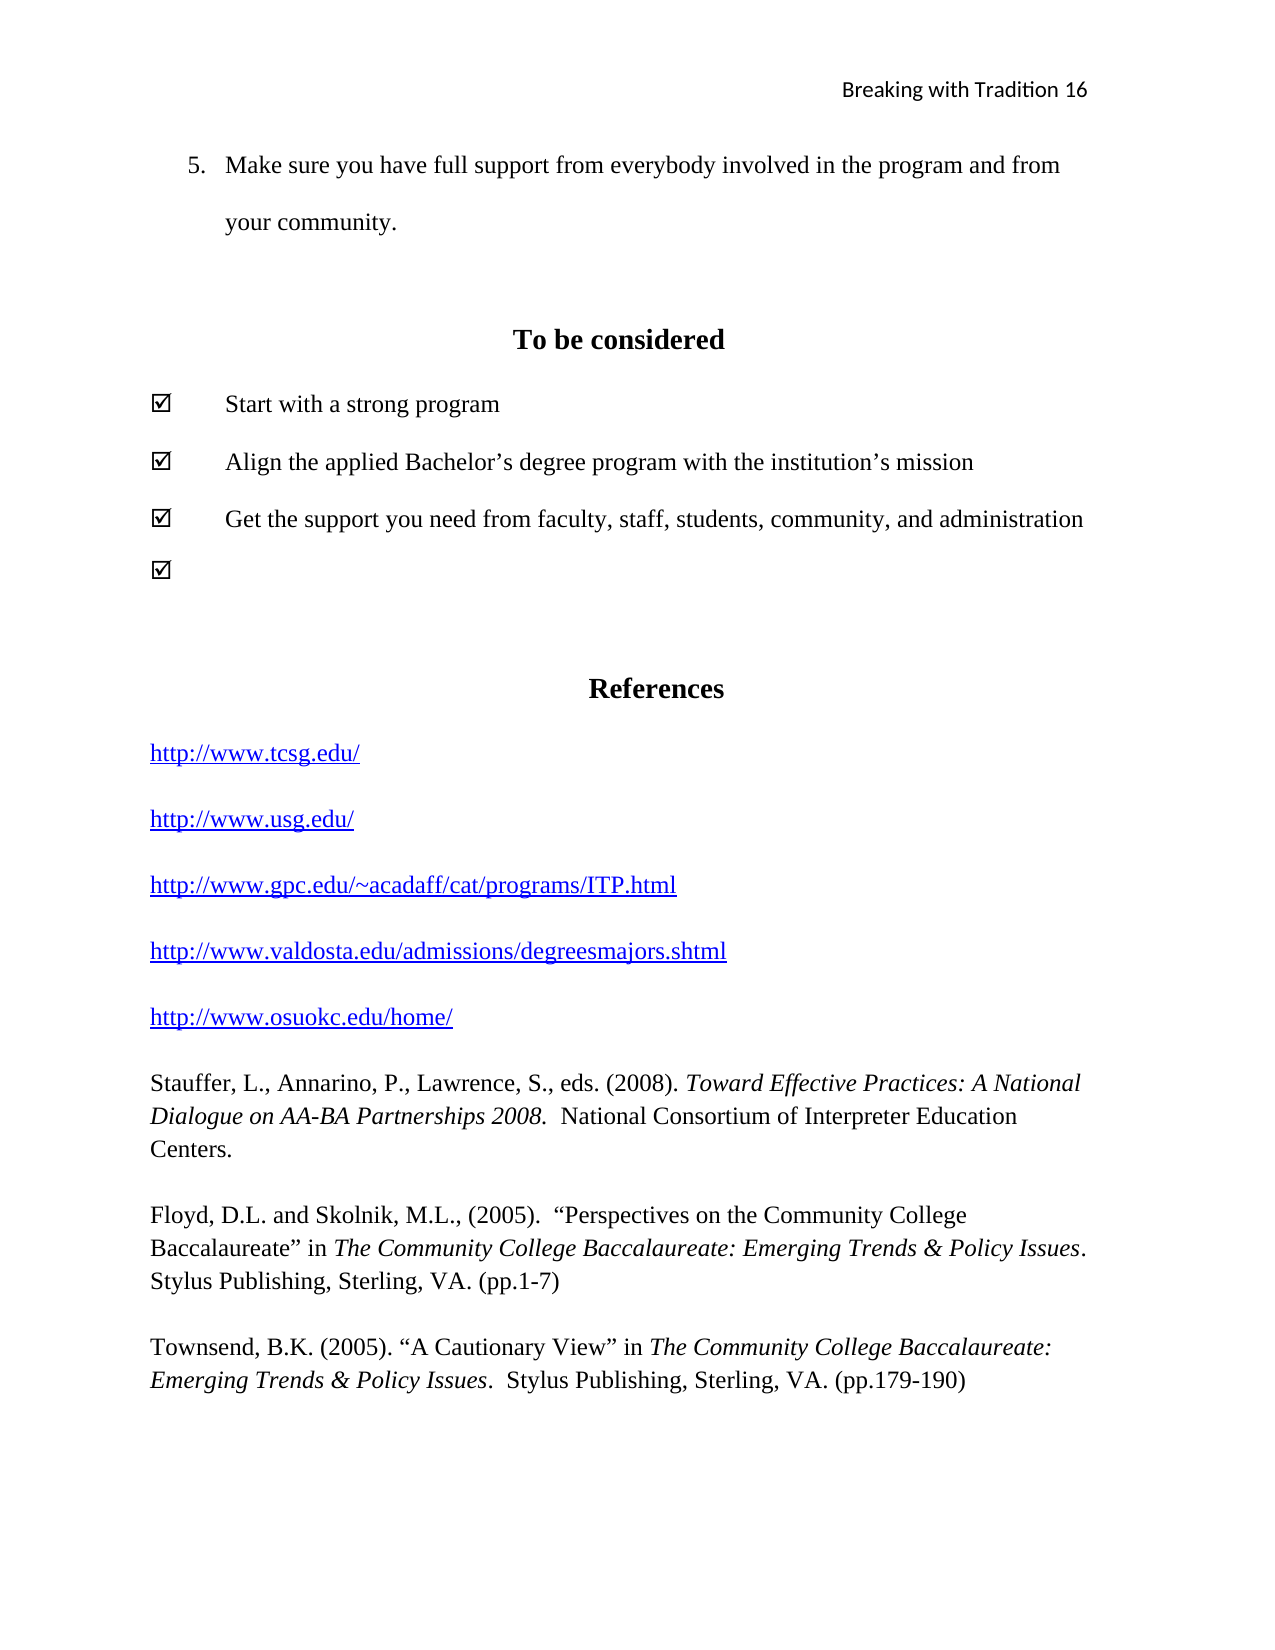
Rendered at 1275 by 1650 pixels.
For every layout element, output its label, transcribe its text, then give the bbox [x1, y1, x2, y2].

text http://www.tcsg.edu/ [150, 738, 1087, 767]
text http://www.usg.edu/ [150, 804, 1087, 833]
text http://www.gpc.edu/~acadaff/cat/programs/ITP.html [150, 870, 1087, 899]
text Townsend, B.K. (2005). “A Cautionary View” in The Community College Baccalaureate: Emerging Trends & Policy Issues. Stylus Publishing, Sterling, VA. (pp.179-190) [150, 1332, 1087, 1394]
text http://www.osuokc.edu/home/ [150, 1002, 1087, 1031]
list Make sure you have full support from everybody involved in the program and from your community. [187, 150, 1087, 236]
text Get the support you need from faculty, staff, students, community, and administration [150, 504, 1087, 533]
text Align the applied Bachelor’s degree program with the institution’s mission [150, 447, 1087, 476]
text Stauffer, L., Annarino, P., Lawrence, S., eds. (2008). Toward Effective Practices: A National Dialogue on AA-BA Partnerships 2008. National Consortium of Interpreter Education Centers. [150, 1068, 1087, 1163]
text References [150, 671, 1087, 704]
text Start with a strong program [150, 389, 1087, 418]
text http://www.valdosta.edu/admissions/degreesmajors.shtml [150, 936, 1087, 965]
text To be considered [150, 322, 1087, 356]
text Floyd, D.L. and Skolnik, M.L., (2005). “Perspectives on the Community College Baccalaureate” in The Community College Baccalaureate: Emerging Trends & Policy Issues. Stylus Publishing, Sterling, VA. (pp.1-7) [150, 1200, 1087, 1295]
